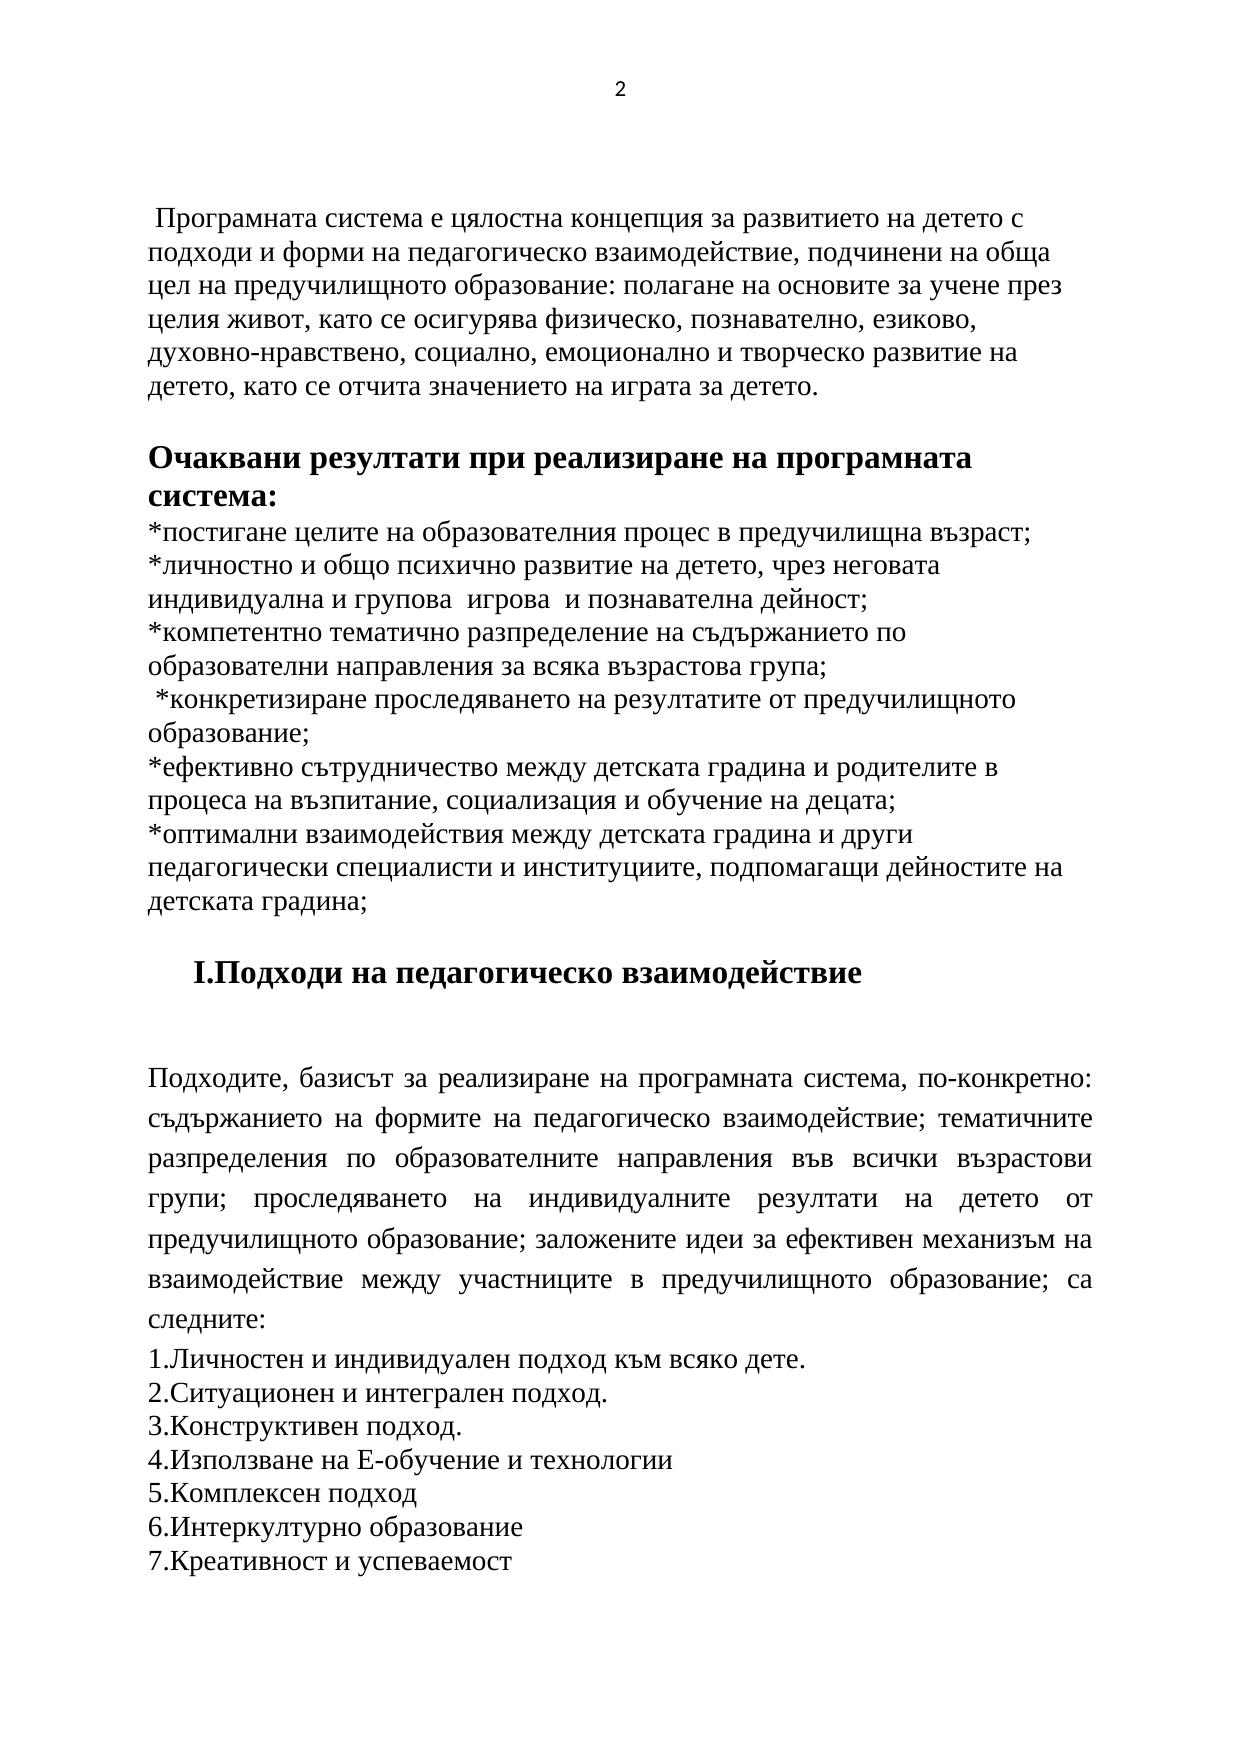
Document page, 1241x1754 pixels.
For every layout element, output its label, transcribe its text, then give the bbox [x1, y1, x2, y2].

text *ефективно сътрудничество между детската градина и родителите в процеса на възпитание, социализация и обучение на децата; [148, 749, 1093, 816]
text *компетентно тематично разпределение на съдържанието по образователни направления за всяка възрастова група; [148, 614, 1093, 682]
text 7.Креативност и успеваемост [148, 1543, 1093, 1576]
text І.Подходи на педагогическо взаимодействие [148, 952, 1093, 990]
text 6.Интеркултурно образование [148, 1509, 1093, 1543]
text 2.Ситуационен и интегрален подход. [148, 1375, 1093, 1408]
text Очаквани резултати при реализиране на програмната система: [148, 437, 1093, 514]
text *постигане целите на образователния процес в предучилищна възраст; [148, 514, 1093, 547]
text Подходите, базисът за реализиране на програмната система, по-конкретно: съдържанието на формите на педагогическо взаимодействие; тематичните разпределения по образователните направления във всички възрастови групи; проследяването на индивидуалните резултати на детето от предучилищното образование; заложените идеи за ефективен механизъм на взаимодействие между участниците в предучилищното образование; са следните: [148, 1060, 1093, 1335]
text 4.Използване на Е-обучение и технологии [148, 1442, 1093, 1476]
text *конкретизиране проследяването на резултатите от предучилищното образование; [148, 682, 1093, 749]
text 3.Конструктивен подход. [148, 1408, 1093, 1442]
text 5.Комплексен подход [148, 1476, 1093, 1509]
text *оптимални взаимодействия между детската градина и други педагогически специалисти и институциите, подпомагащи дейностите на детската градина; [148, 816, 1093, 916]
text *личностно и общо психично развитие на детето, чрез неговата индивидуална и групова игрова и познавателна дейност; [148, 547, 1093, 614]
text 1.Личностен и индивидуален подход към всяко дете. [148, 1341, 1093, 1375]
text Програмната система е цялостна концепция за развитието на детето с подходи и форми на педагогическо взаимодействие, подчинени на обща цел на предучилищното образование: полагане на основите за учене през целия живот, като се осигурява физическо, познавателно, езиково, духовно-нравствено, социално, емоционално и творческо развитие на детето, като се отчита значението на играта за детето. [148, 200, 1093, 402]
